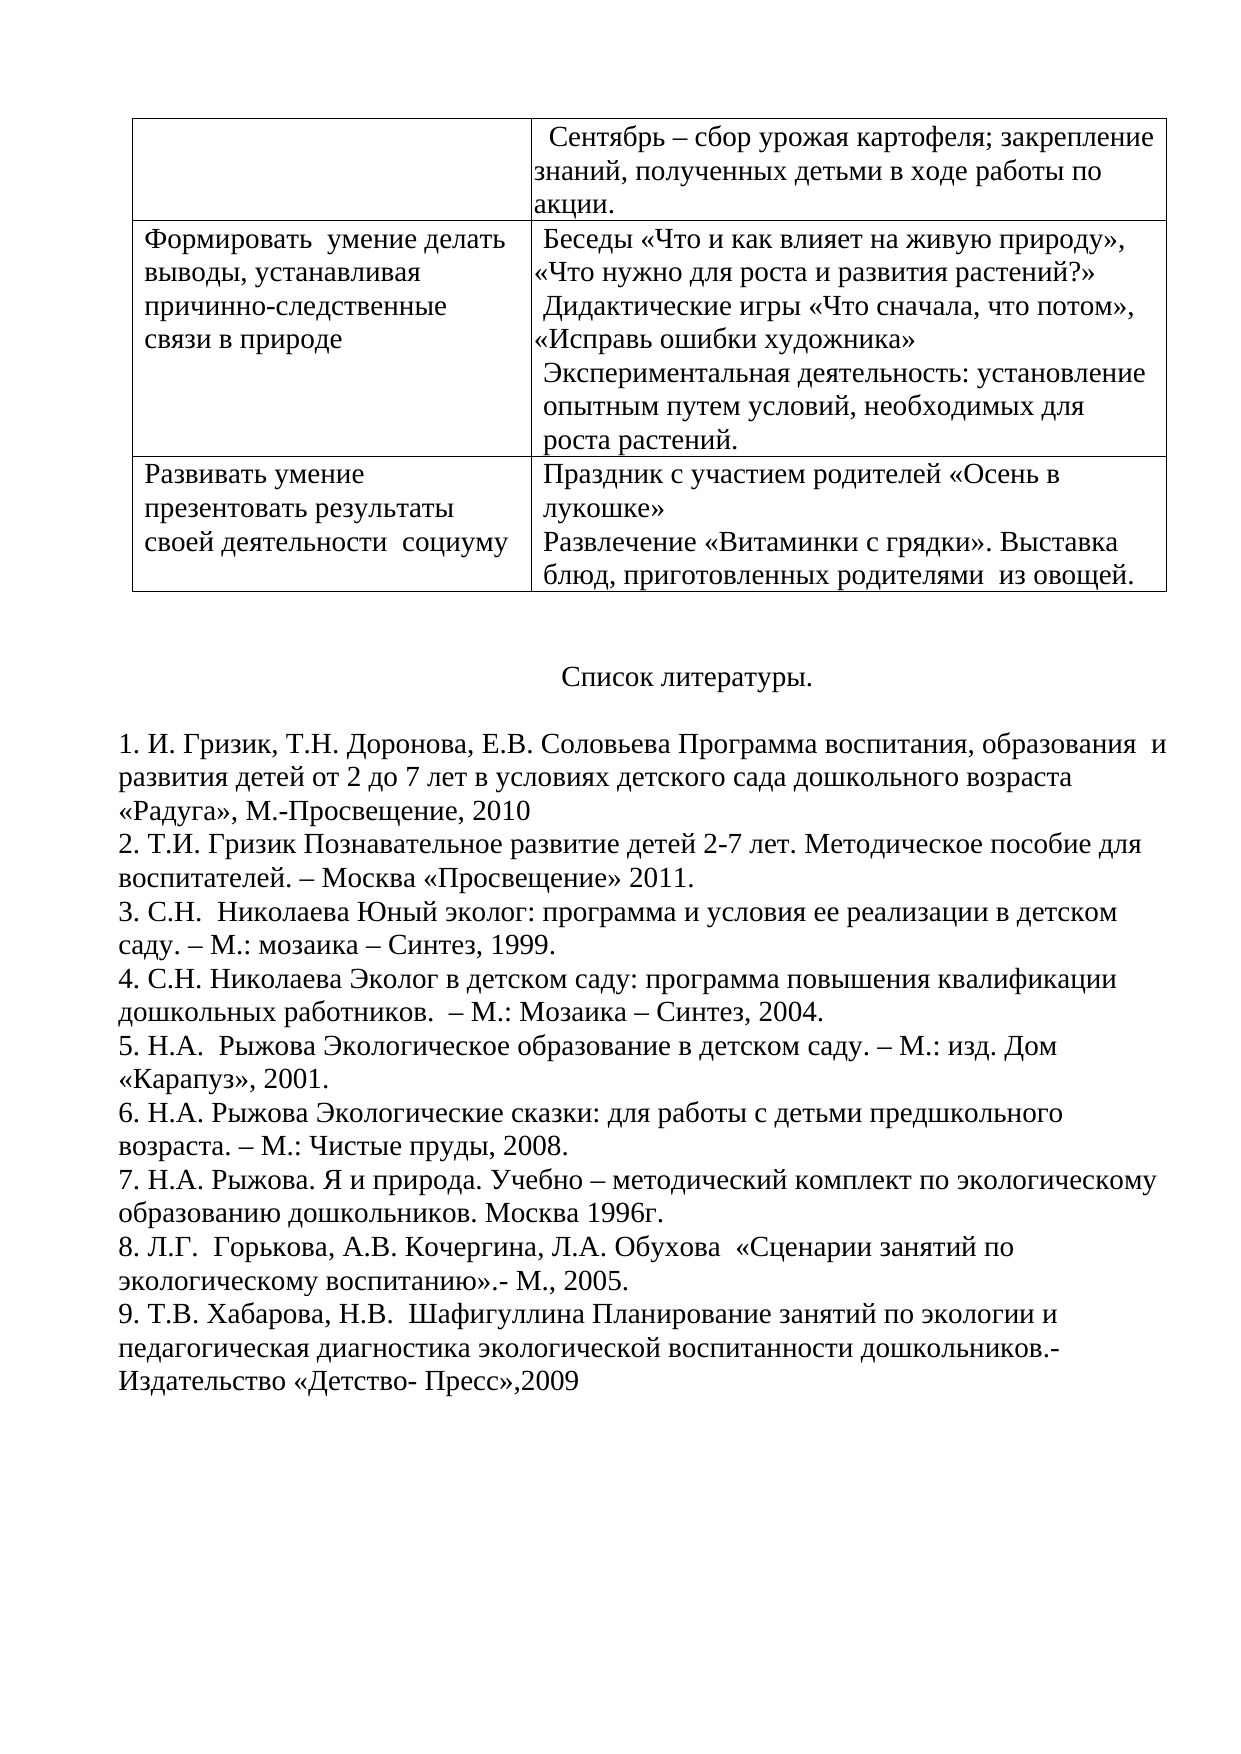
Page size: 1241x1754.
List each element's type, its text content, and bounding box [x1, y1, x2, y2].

text 7. Н.А. Рыжова. Я и природа. Учебно – методический комплект по экологическому образованию дошкольников. Москва 1996г. [118, 1162, 1181, 1229]
text 4. С.Н. Николаева Эколог в детском саду: программа повышения квалификации дошкольных работников. – М.: Мозаика – Синтез, 2004. [118, 961, 1181, 1028]
table_cell Беседы «Что и как влияет на живую природу», «Что нужно для роста и развития растений?» Дидактические игры «Что сначала, что потом», «Исправь ошибки художника» Экспериментальная деятельность: установление опытным путем условий, необходимых для роста растений. [532, 221, 1166, 456]
table_cell Формировать умение делать выводы, устанавливая причинно-следственные связи в природе [133, 221, 531, 456]
table_cell Развивать умение презентовать результаты своей деятельности социуму [133, 457, 531, 591]
text 8. Л.Г. Горькова, А.В. Кочергина, Л.А. Обухова «Сценарии занятий по экологическому воспитанию».- М., 2005. [118, 1229, 1181, 1296]
text 1. И. Гризик, Т.Н. Доронова, Е.В. Соловьева Программа воспитания, образования и развития детей от 2 до 7 лет в условиях детского сада дошкольного возраста «Радуга», М.-Просвещение, 2010 [118, 726, 1181, 827]
text 5. Н.А. Рыжова Экологическое образование в детском саду. – М.: изд. Дом «Карапуз», 2001. [118, 1028, 1181, 1095]
text 2. Т.И. Гризик Познавательное развитие детей 2-7 лет. Методическое пособие для воспитателей. – Москва «Просвещение» 2011. [118, 827, 1181, 894]
text Список литературы. [193, 659, 1181, 692]
text 3. С.Н. Николаева Юный эколог: программа и условия ее реализации в детском саду. – М.: мозаика – Синтез, 1999. [118, 894, 1181, 961]
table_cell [532, 119, 1166, 220]
text 9. Т.В. Хабарова, Н.В. Шафигуллина Планирование занятий по экологии и педагогическая диагностика экологической воспитанности дошкольников.- Издательство «Детство- Пресс»,2009 [579, 1296, 1181, 1397]
table_cell Праздник с участием родителей «Осень в лукошке» Развлечение «Витаминки с грядки». Выставка блюд, приготовленных родителями из овощей. [532, 457, 1166, 591]
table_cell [133, 119, 531, 220]
text 6. Н.А. Рыжова Экологические сказки: для работы с детьми предшкольного возраста. – М.: Чистые пруды, 2008. [118, 1095, 1181, 1162]
